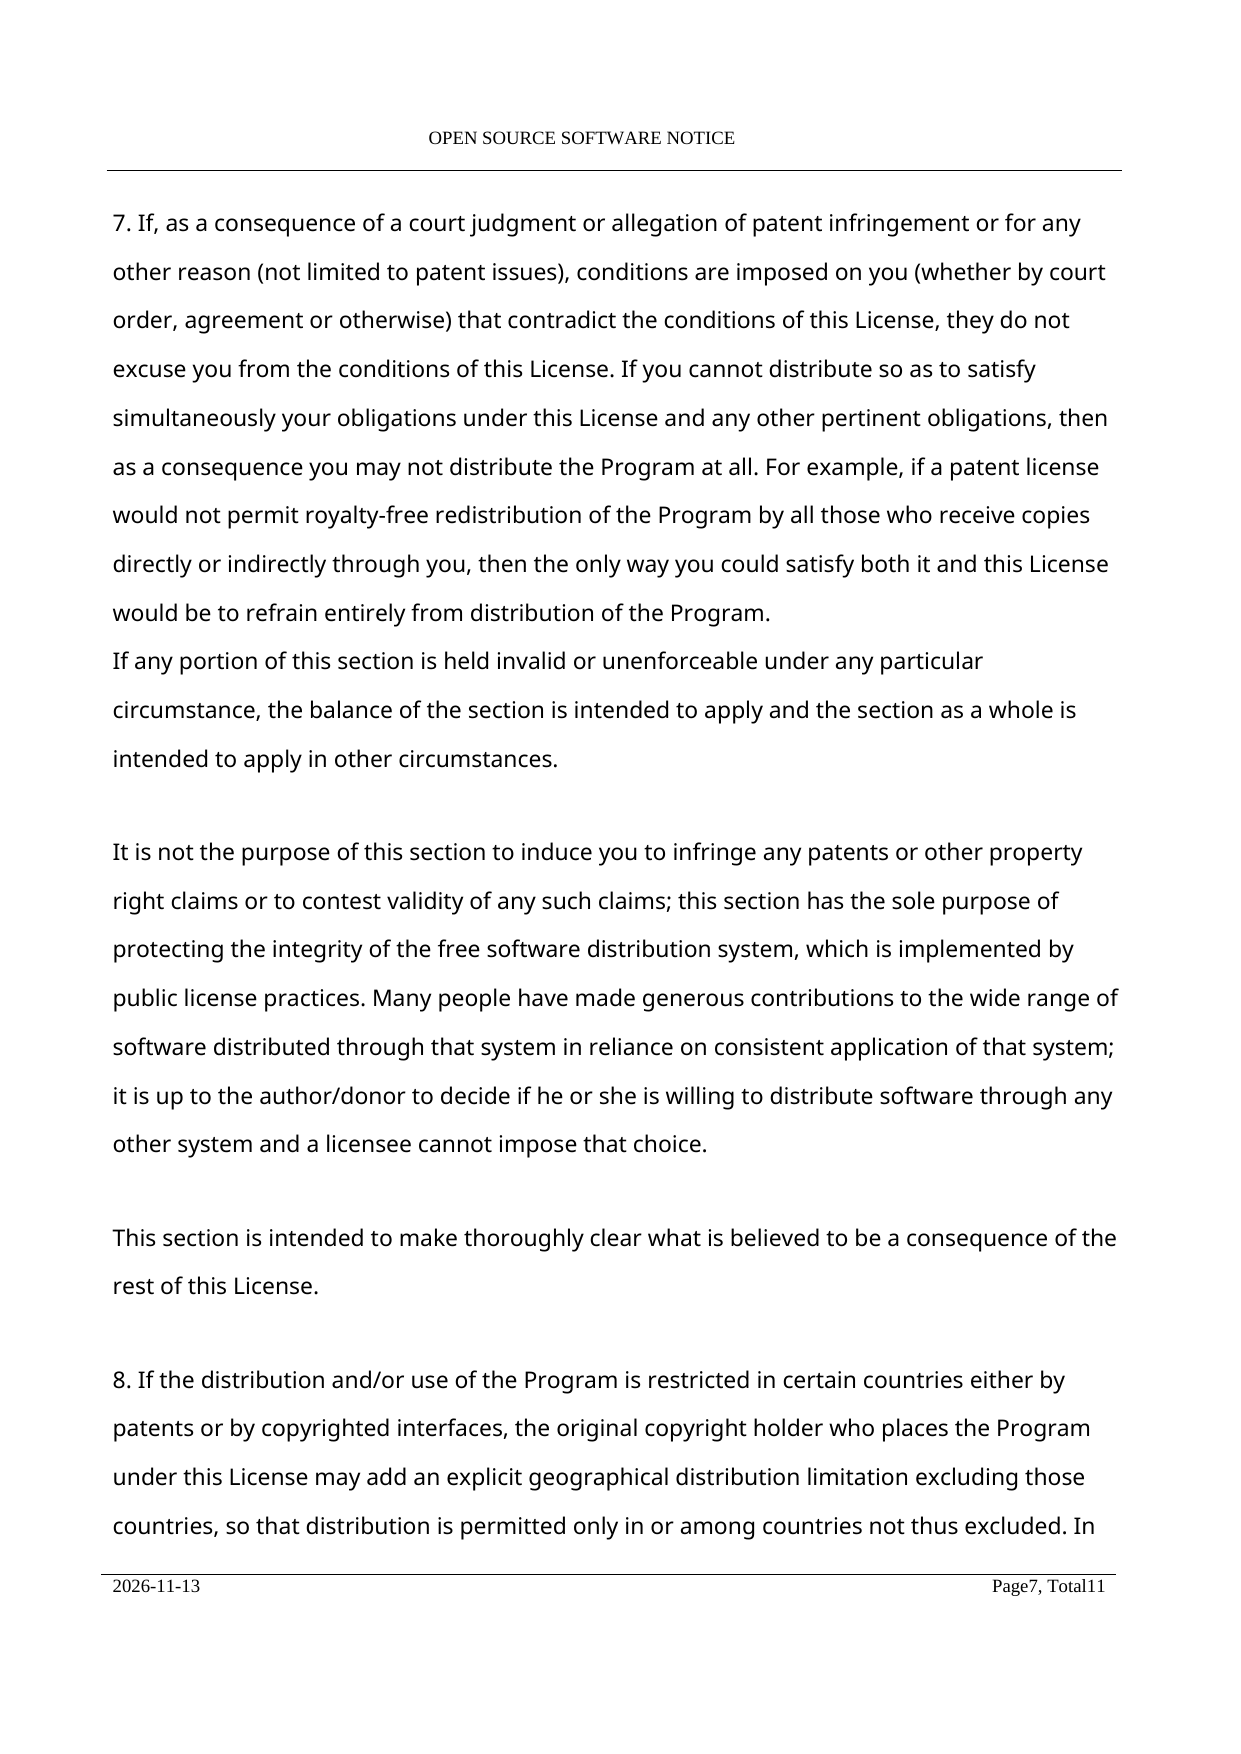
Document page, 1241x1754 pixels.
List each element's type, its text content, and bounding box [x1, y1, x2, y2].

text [112, 1363, 1128, 1542]
text It is not the purpose of this section to induce you to infringe any patents or other property right claims or to contest validity of any such claims; this section has the sole purpose of protecting the integrity of the free software distribution system, which is implemented by public license practices. Many people have made generous contributions to the wide range of software distributed through that system in reliance on consistent application of that system; it is up to the author/donor to decide if he or she is willing to distribute software through any other system and a licensee cannot impose that choice. [112, 835, 1128, 1160]
text If any portion of this section is held invalid or unenforceable under any particular circumstance, the balance of the section is intended to apply and the section as a whole is intended to apply in other circumstances. [112, 644, 1128, 774]
text 7. If, as a consequence of a court judgment or allegation of patent infringement or for any other reason (not limited to patent issues), conditions are imposed on you (whether by court order, agreement or otherwise) that contradict the conditions of this License, they do not excuse you from the conditions of this License. If you cannot distribute so as to satisfy simultaneously your obligations under this License and any other pertinent obligations, then as a consequence you may not distribute the Program at all. For example, if a patent license would not permit royalty-free redistribution of the Program by all those who receive copies directly or indirectly through you, then the only way you could satisfy both it and this License would be to refrain entirely from distribution of the Program. [112, 206, 1128, 629]
text This section is intended to make thoroughly clear what is believed to be a consequence of the rest of this License. [112, 1221, 1128, 1302]
